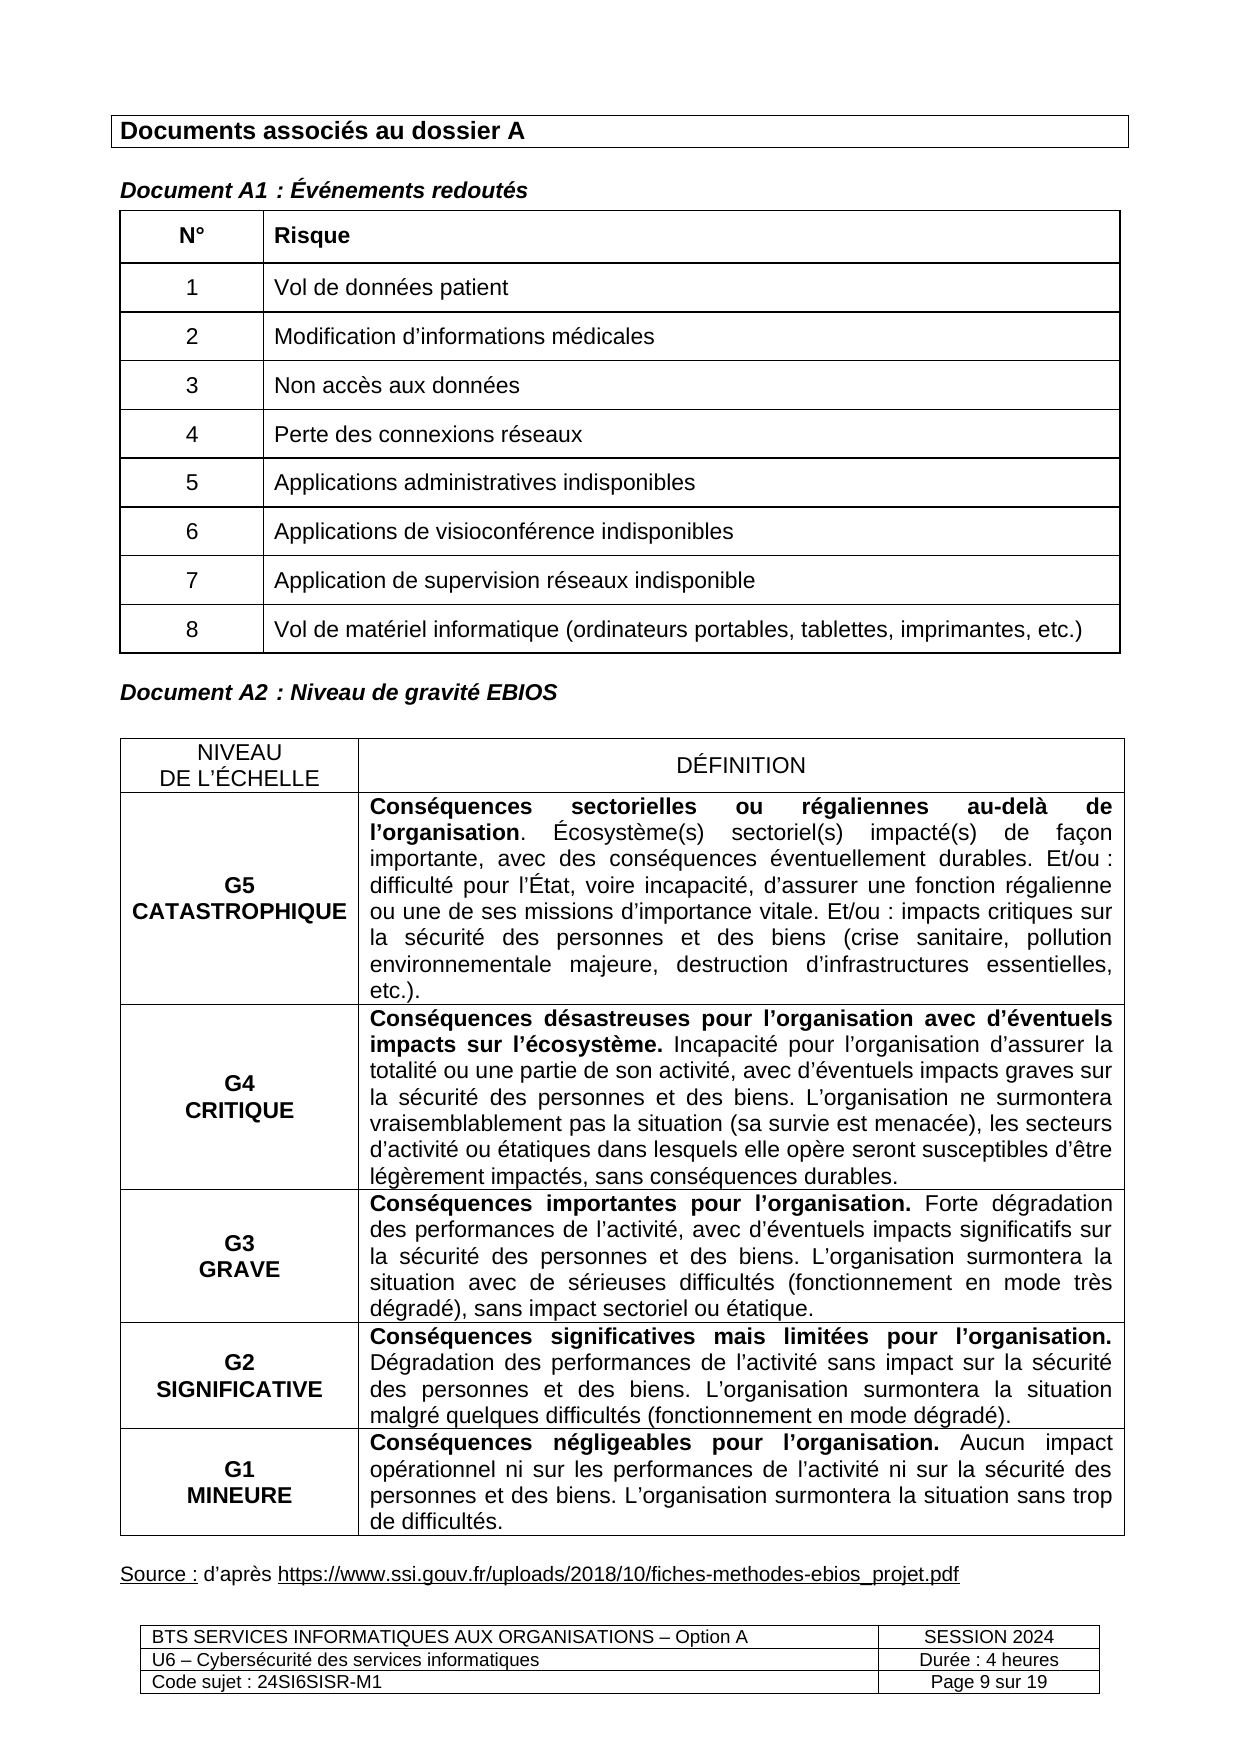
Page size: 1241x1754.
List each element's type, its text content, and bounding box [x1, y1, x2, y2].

table_cell Conséquences sectorielles ou régaliennes au-delà de l’organisation. Écosystème(s) sectoriel(s) impacté(s) de façon importante, avec des conséquences éventuellement durables. Et/ou : difficulté pour l’État, voire incapacité, d’assurer une fonction régalienne ou une de ses missions d’importance vitale. Et/ou : impacts critiques sur la sécurité des personnes et des biens (crise sanitaire, pollution environnementale majeure, destruction d’infrastructures essentielles, etc.). [359, 793, 1124, 1003]
text Source : d’après https://www.ssi.gouv.fr/uploads/2018/10/fiches-methodes-ebios_projet.pdf [120, 1562, 1120, 1586]
table_cell G1 MINEURE [121, 1429, 358, 1535]
table_cell Non accès aux données [264, 361, 1119, 408]
table_header NIVEAU DE L’ÉCHELLE [121, 739, 358, 792]
table_cell Vol de matériel informatique (ordinateurs portables, tablettes, imprimantes, etc.) [264, 605, 1119, 652]
table_cell 4 [121, 410, 263, 457]
table_header N° [121, 211, 263, 262]
table_cell Vol de données patient [264, 264, 1119, 311]
table_cell 3 [121, 361, 263, 408]
subtitle Document A1 : Événements redoutés [120, 177, 1120, 203]
table_cell 2 [121, 313, 263, 360]
table_cell 8 [121, 605, 263, 652]
table_cell Application de supervision réseaux indisponible [264, 556, 1119, 603]
table_header DÉFINITION [359, 739, 1124, 792]
table_cell 6 [121, 508, 263, 555]
table_header Risque [264, 211, 1119, 262]
table_cell G3 GRAVE [121, 1190, 358, 1322]
table_cell G4 CRITIQUE [121, 1005, 358, 1189]
table_cell Applications de visioconférence indisponibles [264, 508, 1119, 555]
table_cell Conséquences significatives mais limitées pour l’organisation. Dégradation des performances de l’activité sans impact sur la sécurité des personnes et des biens. L’organisation surmontera la situation malgré quelques difficultés (fonctionnement en mode dégradé). [359, 1323, 1124, 1428]
table_cell 5 [121, 459, 263, 506]
table_cell Modification d’informations médicales [264, 313, 1119, 360]
table_cell Conséquences désastreuses pour l’organisation avec d’éventuels impacts sur l’écosystème. Incapacité pour l’organisation d’assurer la totalité ou une partie de son activité, avec d’éventuels impacts graves sur la sécurité des personnes et des biens. L’organisation ne surmontera vraisemblablement pas la situation (sa survie est menacée), les secteurs d’activité ou étatiques dans lesquels elle opère seront susceptibles d’être légèrement impactés, sans conséquences durables. [359, 1005, 1124, 1189]
table_cell 7 [121, 556, 263, 603]
table_cell Conséquences négligeables pour l’organisation. Aucun impact opérationnel ni sur les performances de l’activité ni sur la sécurité des personnes et des biens. L’organisation surmontera la situation sans trop de difficultés. [359, 1429, 1124, 1535]
table_cell Applications administratives indisponibles [264, 459, 1119, 506]
table_cell Conséquences importantes pour l’organisation. Forte dégradation des performances de l’activité, avec d’éventuels impacts significatifs sur la sécurité des personnes et des biens. L’organisation surmontera la situation avec de sérieuses difficultés (fonctionnement en mode très dégradé), sans impact sectoriel ou étatique. [359, 1190, 1124, 1322]
text Documents associés au dossier A [112, 116, 1128, 147]
table_cell 1 [121, 264, 263, 311]
table_cell Perte des connexions réseaux [264, 410, 1119, 457]
table_cell G2 SIGNIFICATIVE [121, 1323, 358, 1428]
table_cell G5 CATASTROPHIQUE [121, 793, 358, 1003]
subtitle Document A2 : Niveau de gravité EBIOS [120, 679, 1120, 705]
